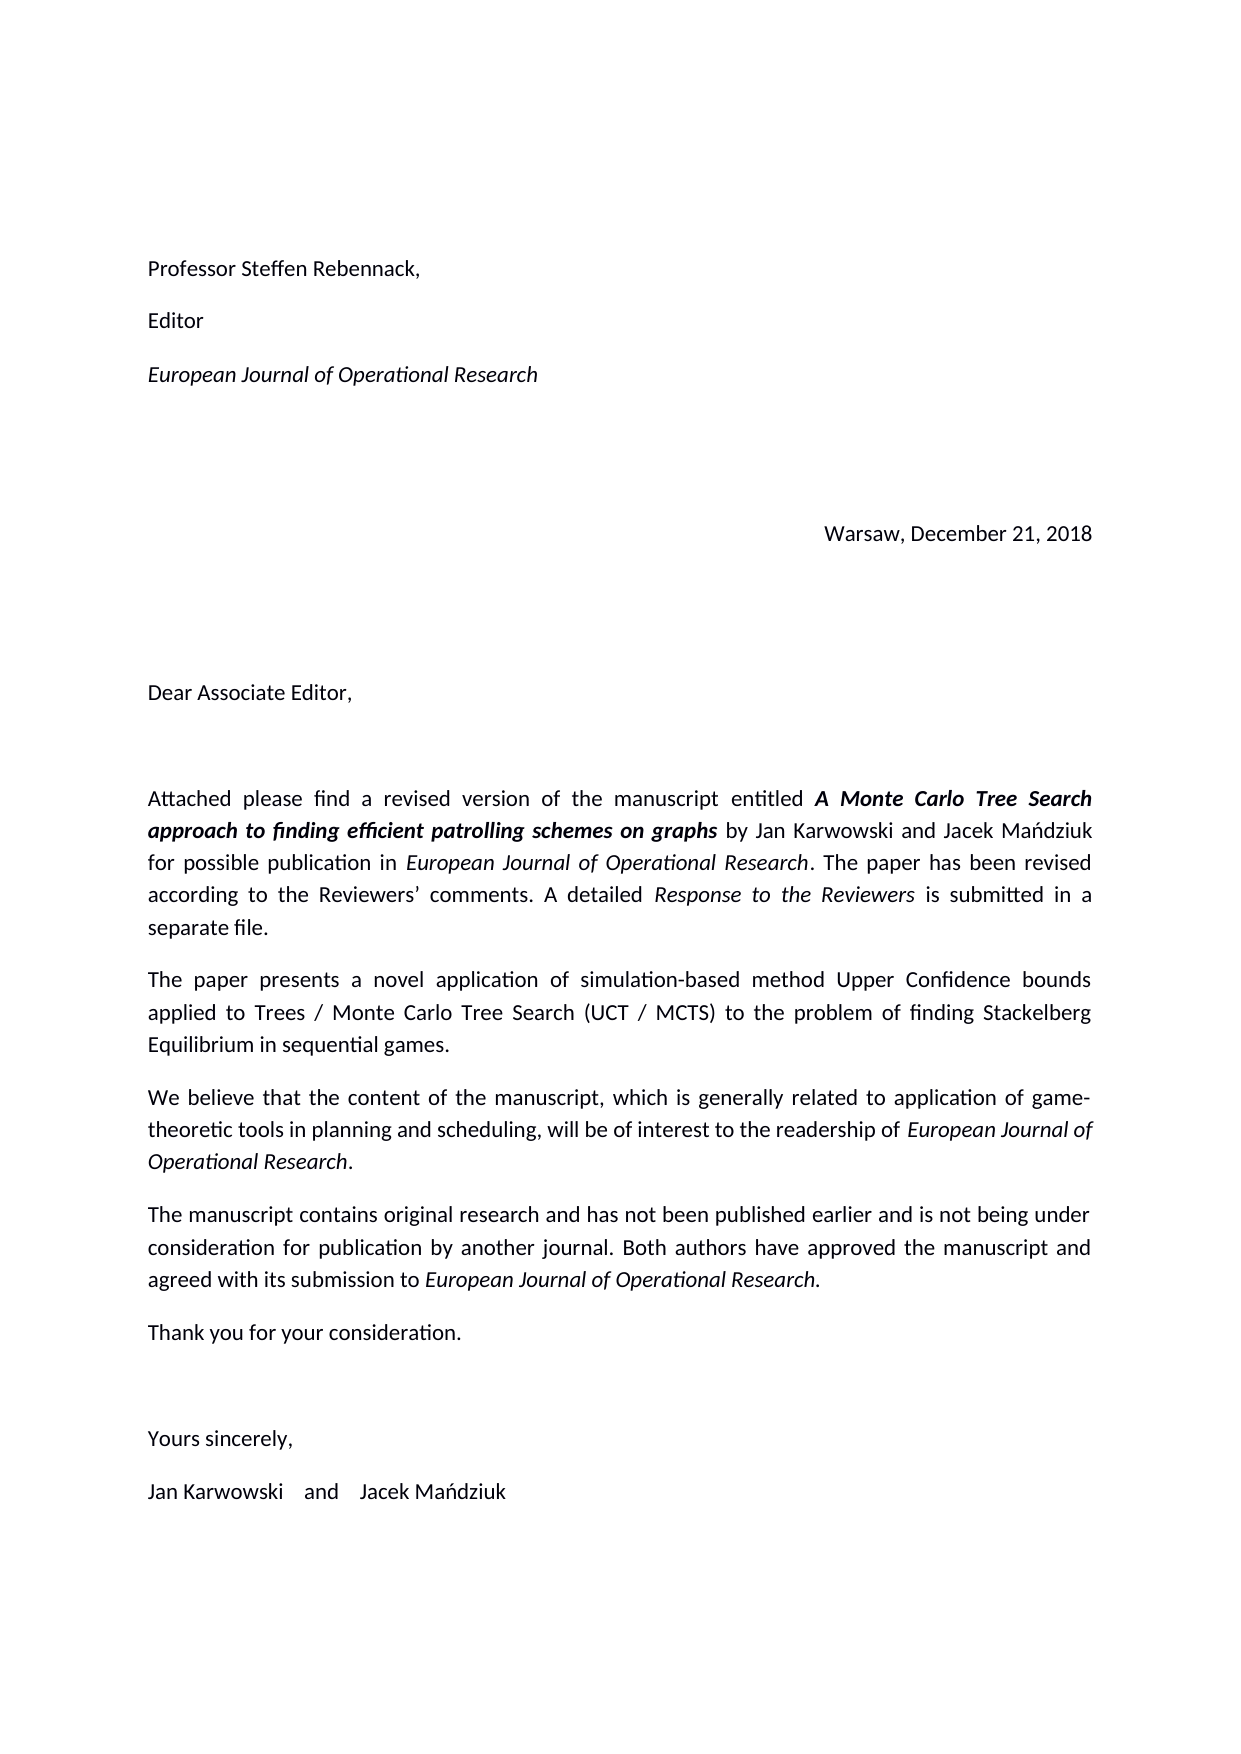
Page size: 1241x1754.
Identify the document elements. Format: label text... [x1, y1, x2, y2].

text Thank you for your consideration. [148, 1318, 1093, 1346]
text The paper presents a novel application of simulation-based method Upper Confidence bounds applied to Trees / Monte Carlo Tree Search (UCT / MCTS) to the problem of finding Stackelberg Equilibrium in sequential games. [148, 966, 1093, 1058]
text Yours sincerely, [148, 1424, 1093, 1452]
text Attached please find a revised version of the manuscript entitled A Monte Carlo Tree Search approach to finding efficient patrolling schemes on graphs by Jan Karwowski and Jacek Mańdziuk for possible publication in European Journal of Operational Research. The paper has been revised according to the Reviewers’ comments. A detailed Response to the Reviewers is submitted in a separate file. [148, 784, 1093, 941]
text Warsaw, December 21, 2018 [148, 519, 1093, 547]
text Jan Karwowski and Jacek Mańdziuk [148, 1477, 1093, 1505]
text The manuscript contains original research and has not been published earlier and is not being under consideration for publication by another journal. Both authors have approved the manuscript and agreed with its submission to European Journal of Operational Research. [148, 1200, 1093, 1293]
text We believe that the content of the manuscript, which is generally related to application of game-theoretic tools in planning and scheduling, will be of interest to the readership of European Journal of Operational Research. [148, 1083, 1093, 1175]
text European Journal of Operational Research [148, 360, 1093, 388]
text Editor [148, 307, 1093, 335]
text Professor Steffen Rebennack, [148, 254, 1093, 282]
text Dear Associate Editor, [148, 678, 1093, 706]
